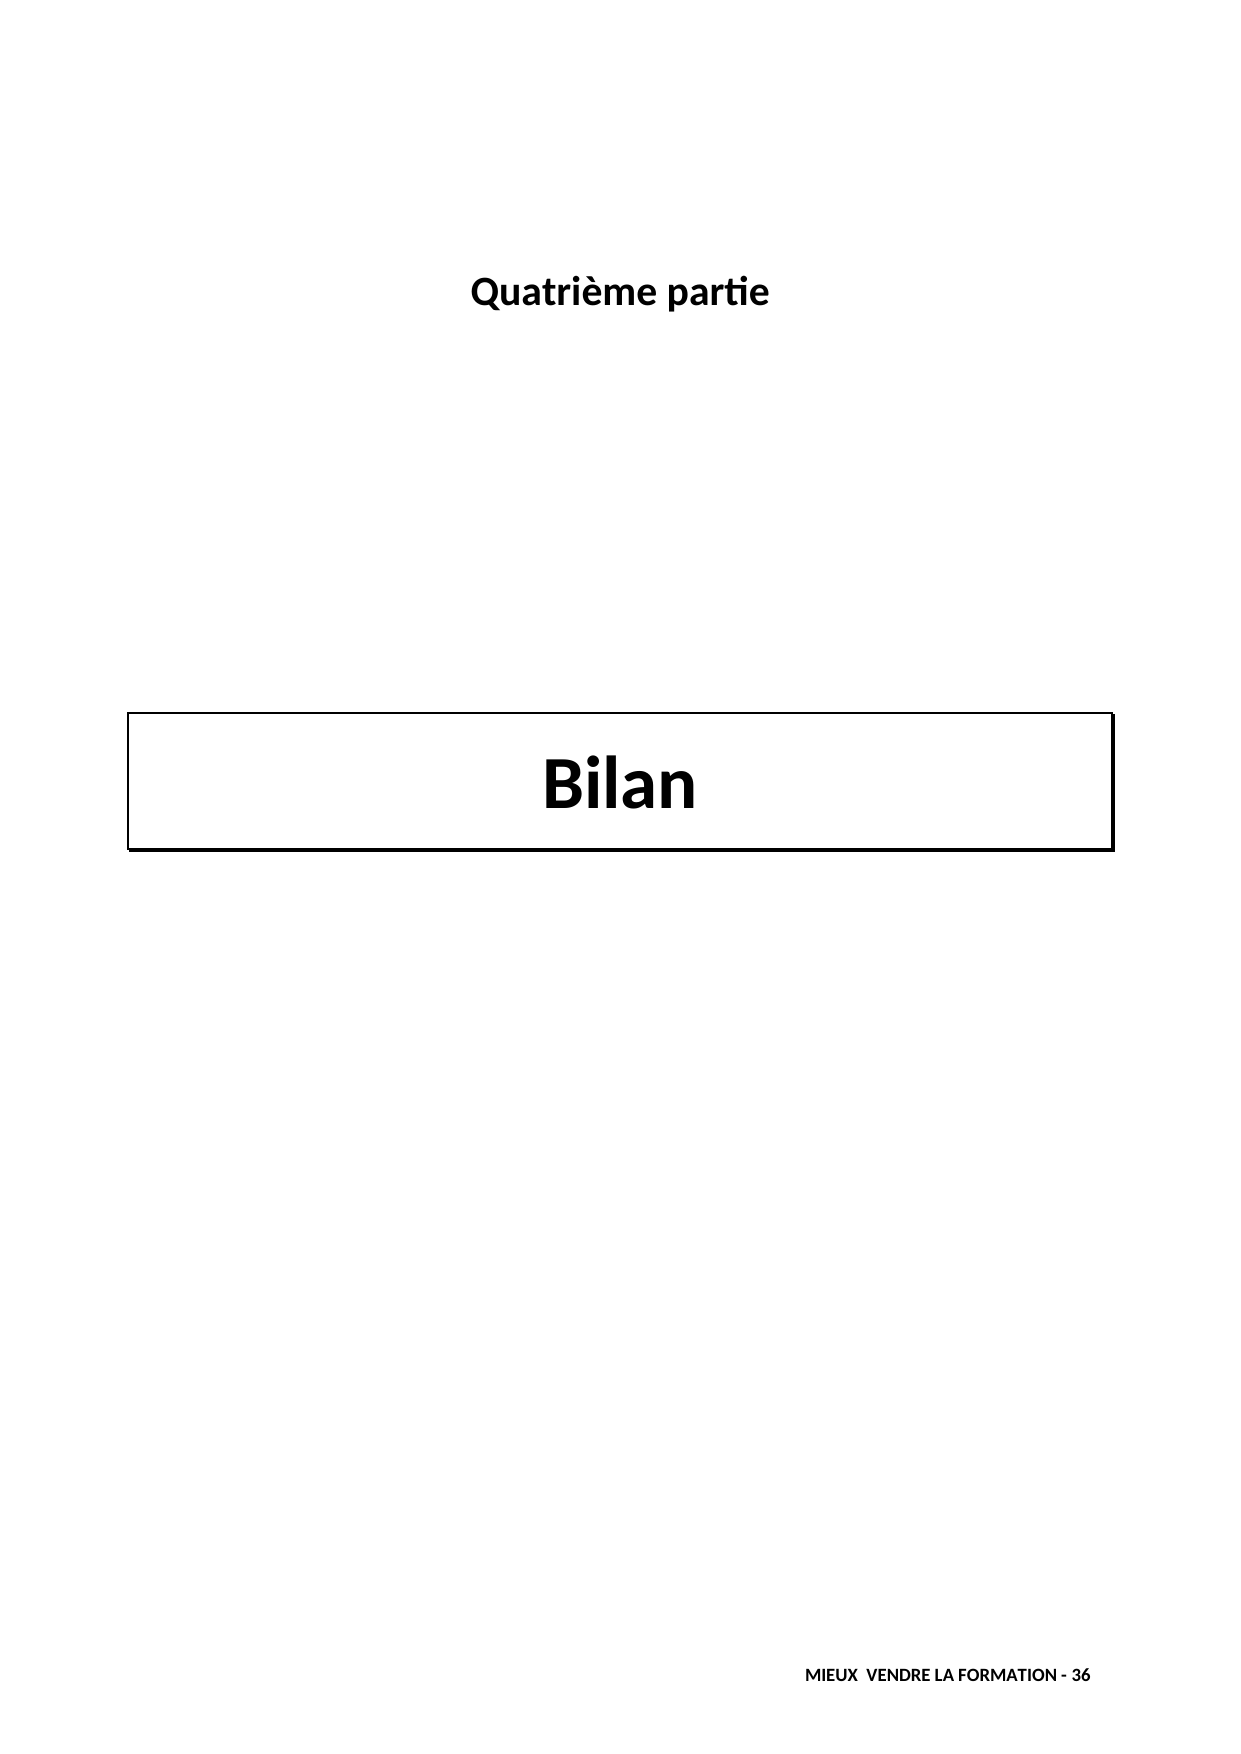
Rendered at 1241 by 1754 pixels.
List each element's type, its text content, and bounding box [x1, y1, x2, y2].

text Bilan [129, 714, 1111, 848]
text Quatrième partie [150, 265, 1090, 316]
